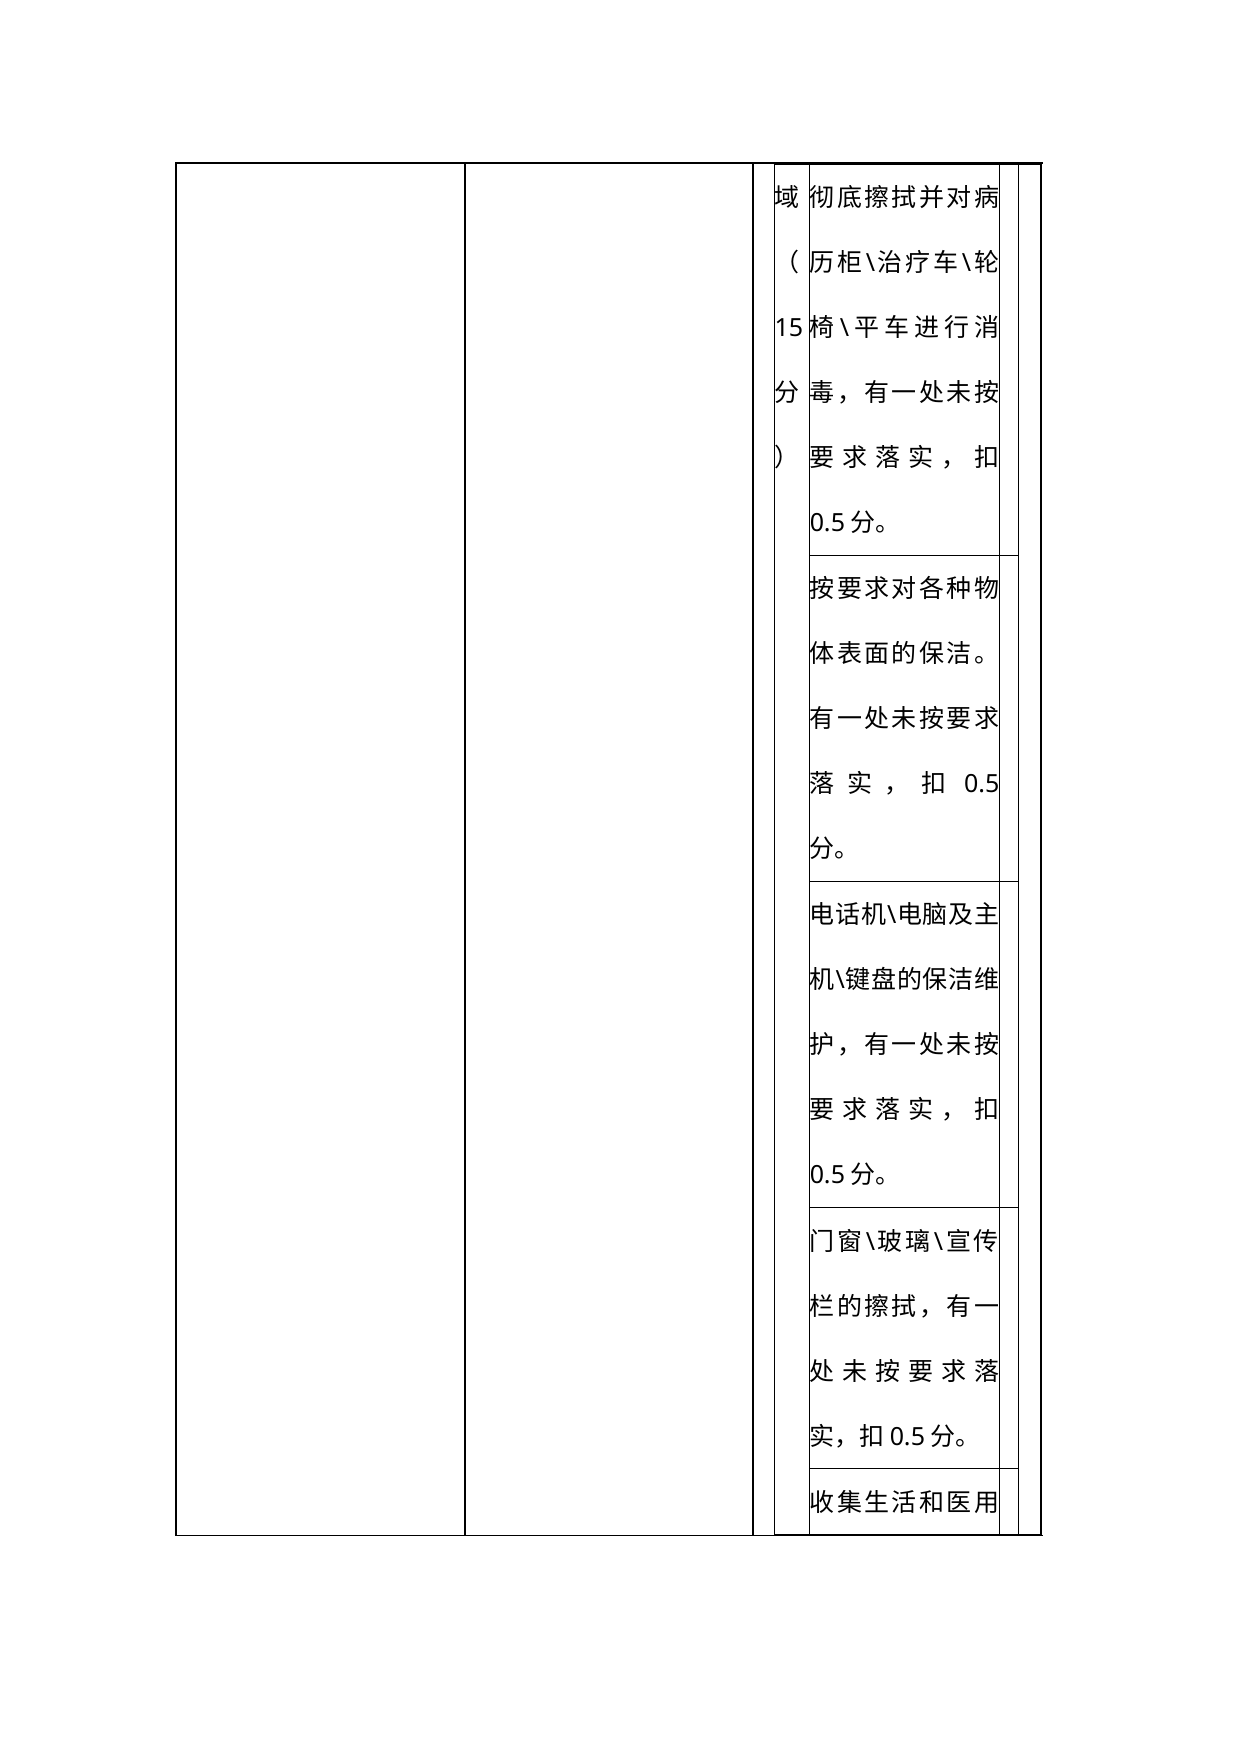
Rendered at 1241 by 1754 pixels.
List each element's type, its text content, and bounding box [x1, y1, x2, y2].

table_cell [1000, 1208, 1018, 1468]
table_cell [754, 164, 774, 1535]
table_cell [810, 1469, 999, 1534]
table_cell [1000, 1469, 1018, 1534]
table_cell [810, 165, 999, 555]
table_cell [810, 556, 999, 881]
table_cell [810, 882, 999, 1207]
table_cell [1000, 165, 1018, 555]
table_cell [466, 164, 752, 1535]
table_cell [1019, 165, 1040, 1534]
table_cell 1 [177, 164, 464, 1535]
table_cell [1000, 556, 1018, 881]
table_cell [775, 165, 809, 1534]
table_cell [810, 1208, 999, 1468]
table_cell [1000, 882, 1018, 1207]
